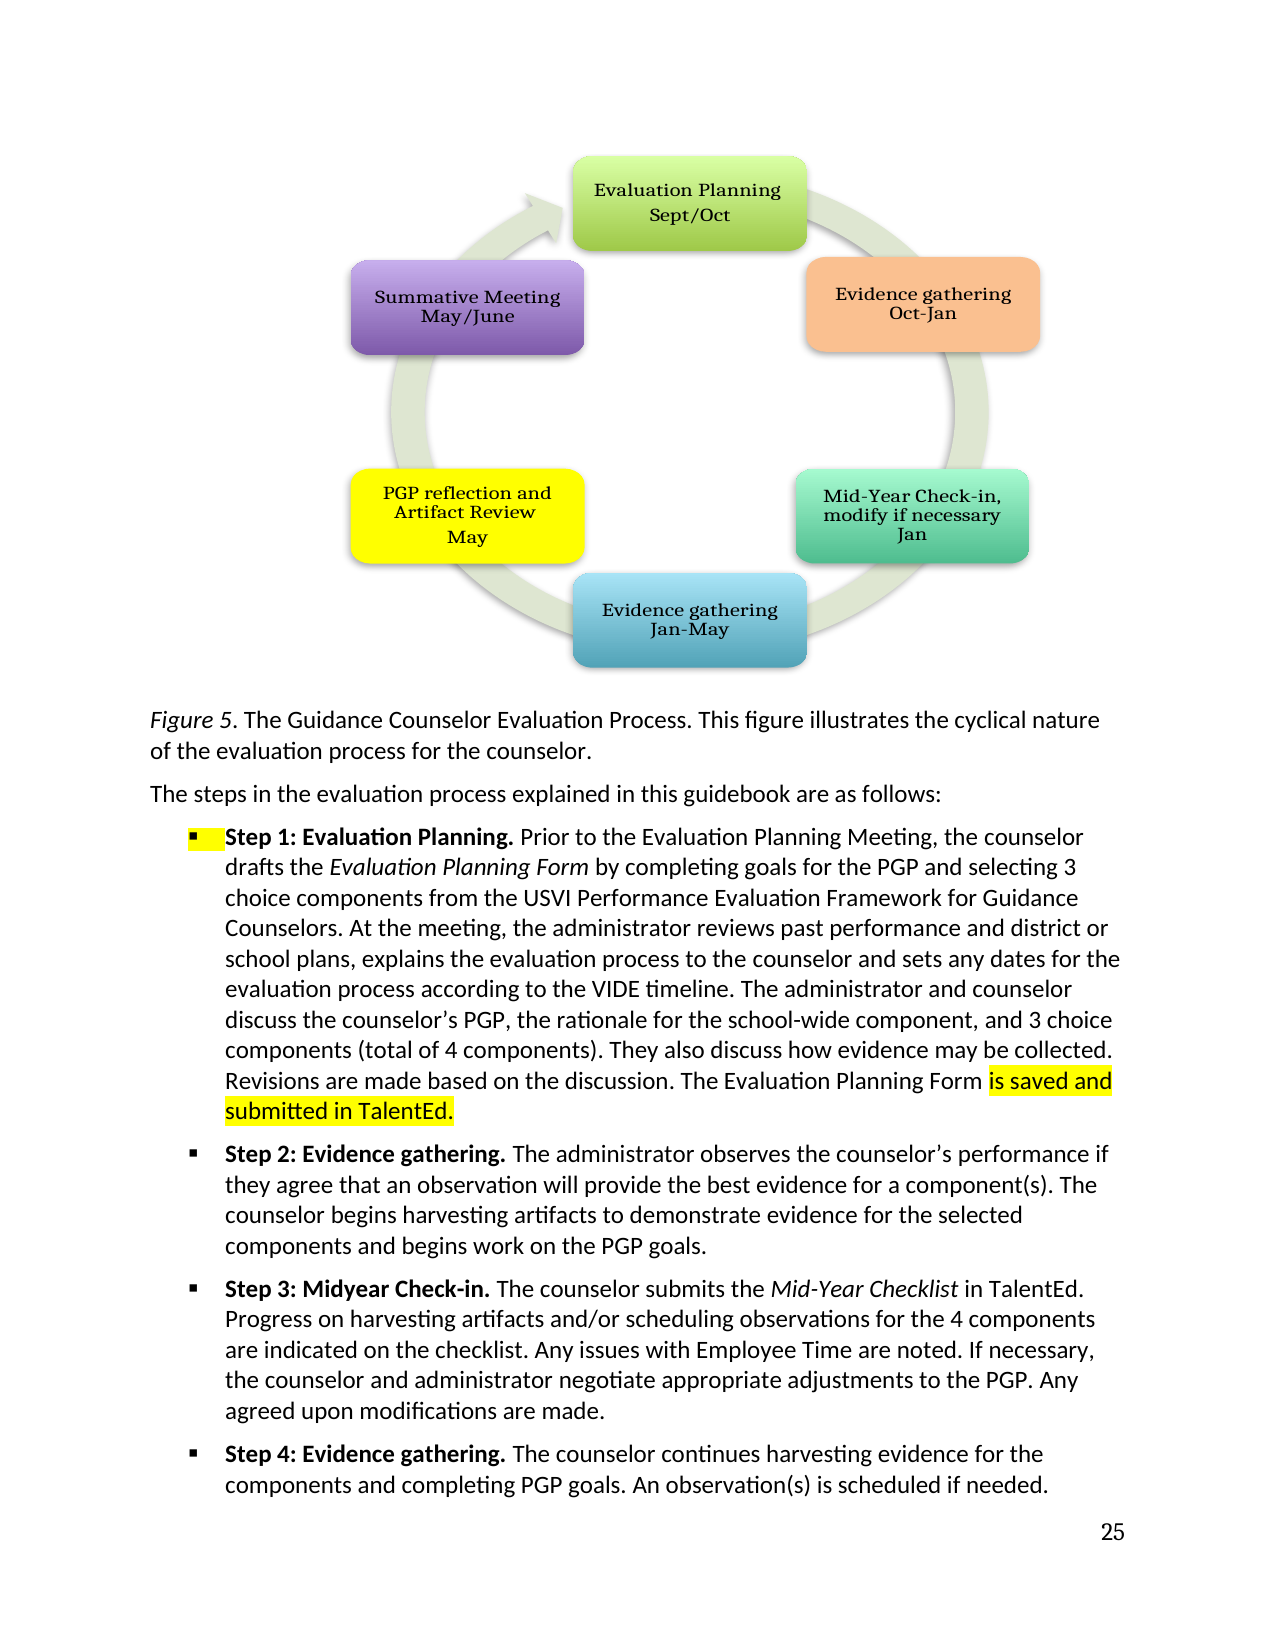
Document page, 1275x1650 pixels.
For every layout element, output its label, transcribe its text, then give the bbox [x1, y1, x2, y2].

text The steps in the evaluation process explained in this guidebook are as follows: [150, 778, 1125, 808]
text Step 2: Evidence gathering. The administrator observes the counselor’s performance if they agree that an observation will provide the best evidence for a component(s). The counselor begins harvesting artifacts to demonstrate evidence for the selected components and begins work on the PGP goals. [187, 1138, 1125, 1261]
text Step 3: Midyear Check-in. The counselor submits the Mid-Year Checklist in TalentEd. Progress on harvesting artifacts and/or scheduling observations for the 4 components are indicated on the checklist. Any issues with Employee Time are noted. If necessary, the counselor and administrator negotiate appropriate adjustments to the PGP. Any agreed upon modifications are made. [187, 1273, 1125, 1426]
text Step 4: Evidence gathering. The counselor continues harvesting evidence for the components and completing PGP goals. An observation(s) is scheduled if needed. [187, 1438, 1125, 1499]
text Figure 5. The Guidance Counselor Evaluation Process. This figure illustrates the cyclical nature of the evaluation process for the counselor. [150, 704, 1125, 765]
text Step 1: Evaluation Planning. Prior to the Evaluation Planning Meeting, the counselor drafts the Evaluation Planning Form by completing goals for the PGP and selecting 3 choice components from the USVI Performance Evaluation Framework for Guidance Counselors. At the meeting, the administrator reviews past performance and district or school plans, explains the evaluation process to the counselor and sets any dates for the evaluation process according to the VIDE timeline. The administrator and counselor discuss the counselor’s PGP, the rationale for the school-wide component, and 3 choice components (total of 4 components). They also discuss how evidence may be collected. Revisions are made based on the discussion. The Evaluation Planning Form is saved and submitted in TalentEd. [187, 821, 1125, 1126]
